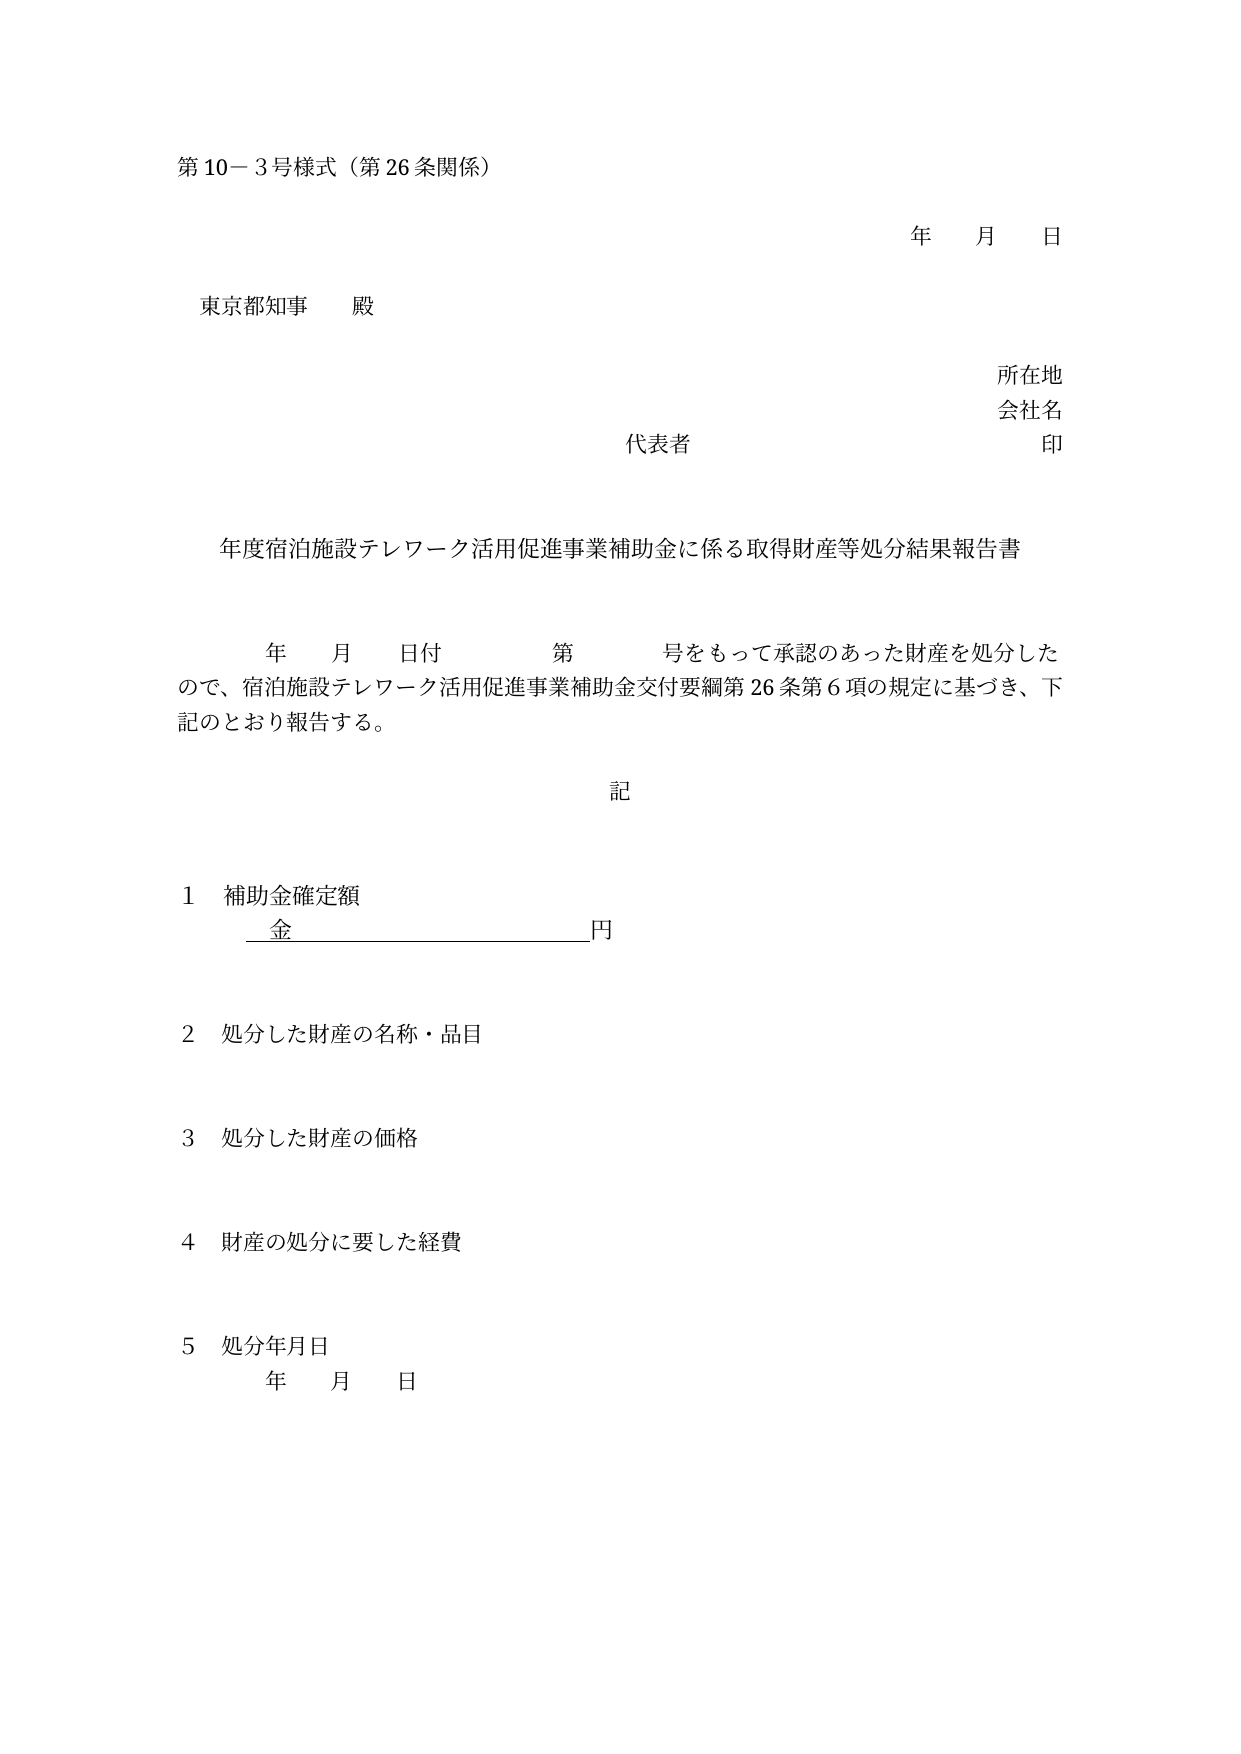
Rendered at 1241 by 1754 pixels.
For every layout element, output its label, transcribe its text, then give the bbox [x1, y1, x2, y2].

text 代表者 印 [177, 426, 1063, 461]
text 会社名 [177, 391, 1063, 426]
text 記 [177, 773, 1063, 808]
text 年 月 日 [177, 1363, 1063, 1397]
text 所在地 [177, 357, 1063, 391]
text 年 月 日 [177, 218, 1063, 253]
text ３ 処分した財産の価格 [177, 1120, 1063, 1154]
text ２ 処分した財産の名称・品目 [177, 1016, 1063, 1050]
text ４ 財産の処分に要した経費 [177, 1224, 1063, 1258]
text 金 円 [177, 912, 1063, 946]
text １ 補助金確定額 [177, 877, 1063, 912]
text 年度宿泊施設テレワーク活用促進事業補助金に係る取得財産等処分結果報告書 [177, 530, 1063, 565]
text 年 月 日付 第 号をもって承認のあった財産を処分したので、宿泊施設テレワーク活用促進事業補助金交付要綱第26条第６項の規定に基づき、下記のとおり報告する。 [177, 634, 1063, 738]
text ５ 処分年月日 [177, 1328, 1063, 1363]
text 第10－３号様式（第26条関係） [177, 148, 1063, 183]
text 東京都知事 殿 [177, 287, 1063, 322]
